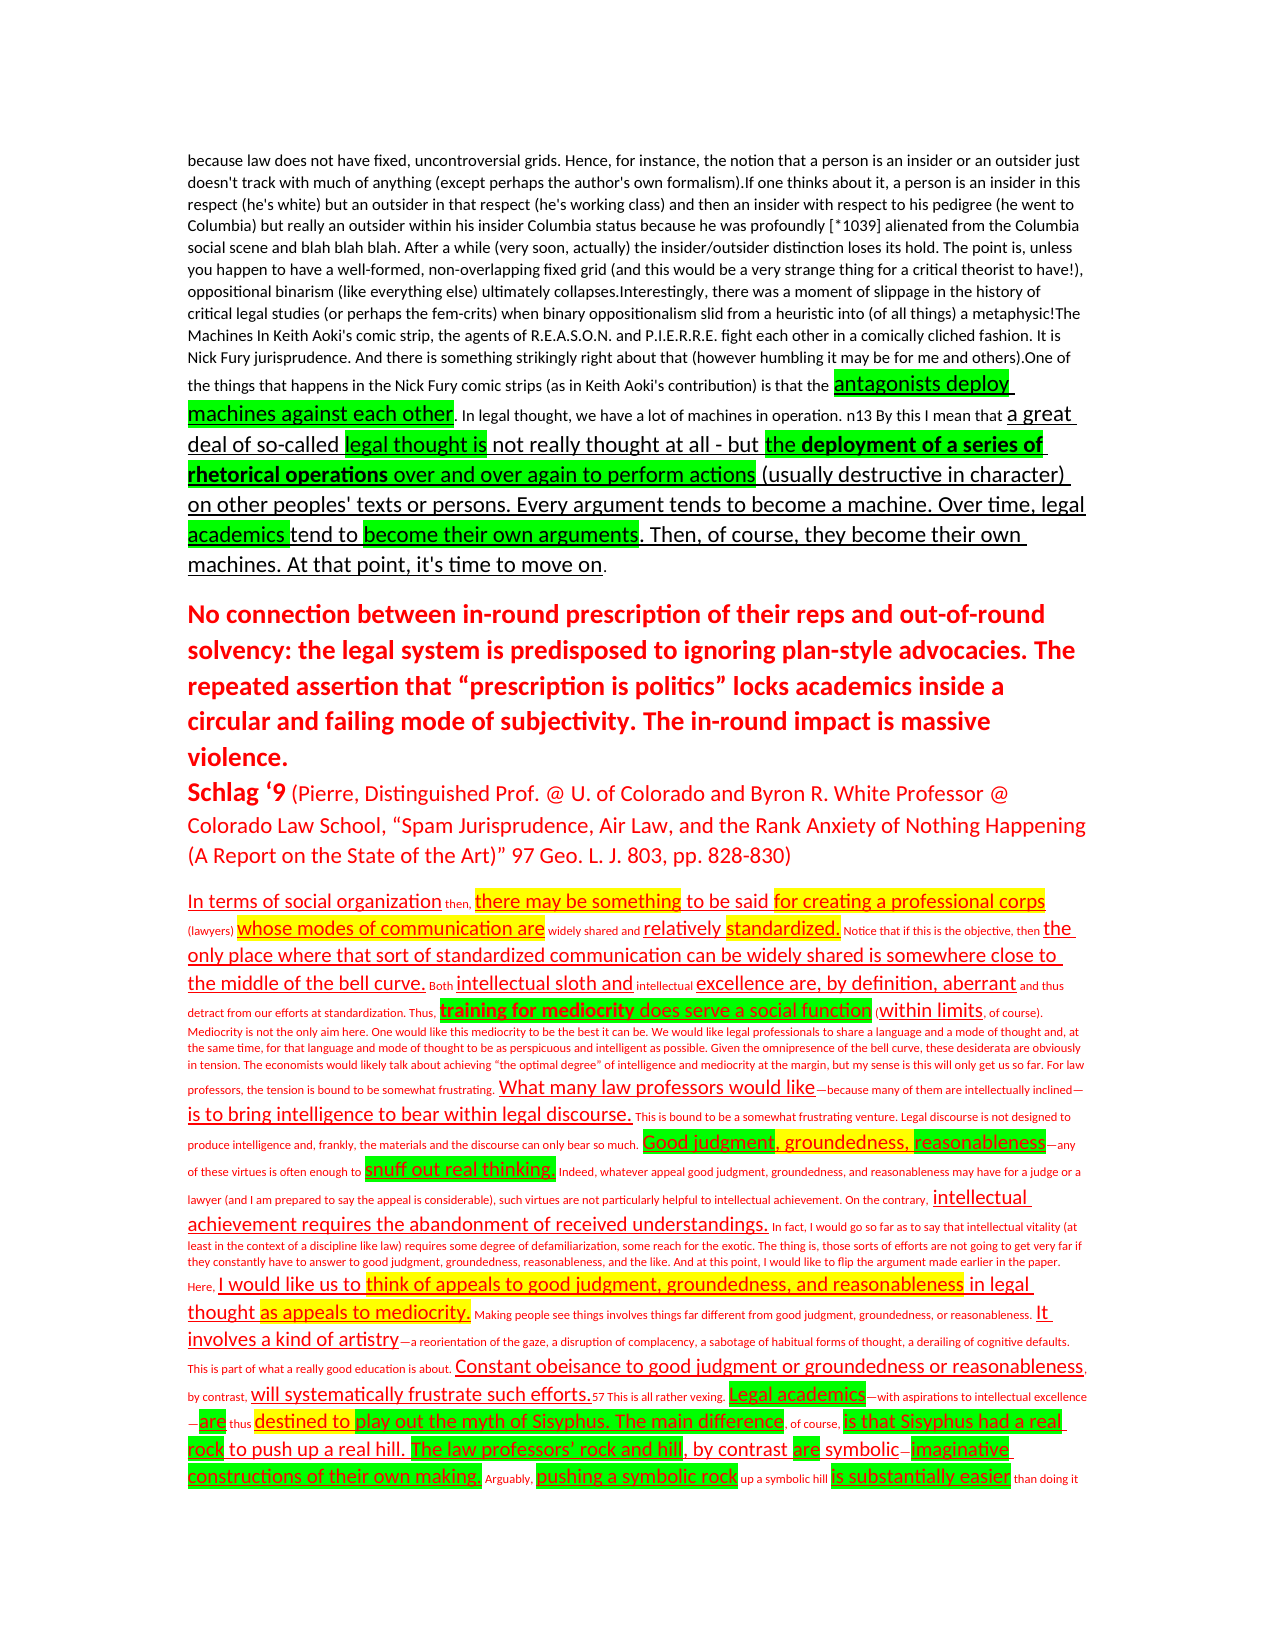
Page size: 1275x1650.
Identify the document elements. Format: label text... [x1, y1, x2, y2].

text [187, 888, 1087, 1489]
text Schlag ‘9 (Pierre, Distinguished Prof. @ U. of Colorado and Byron R. White Professor @ Colorado Law School, “Spam Jurisprudence, Air Law, and the Rank Anxiety of Nothing Happening (A Report on the State of the Art)” 97 Geo. L. J. 803, pp. 828-830) [187, 776, 1087, 869]
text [187, 150, 1087, 579]
subtitle No connection between in-round prescription of their reps and out-of-round solvency: the legal system is predisposed to ignoring plan-style advocacies. The repeated assertion that “prescription is politics” locks academics inside a circular and failing mode of subjectivity. The in-round impact is massive violence. [187, 597, 1087, 773]
